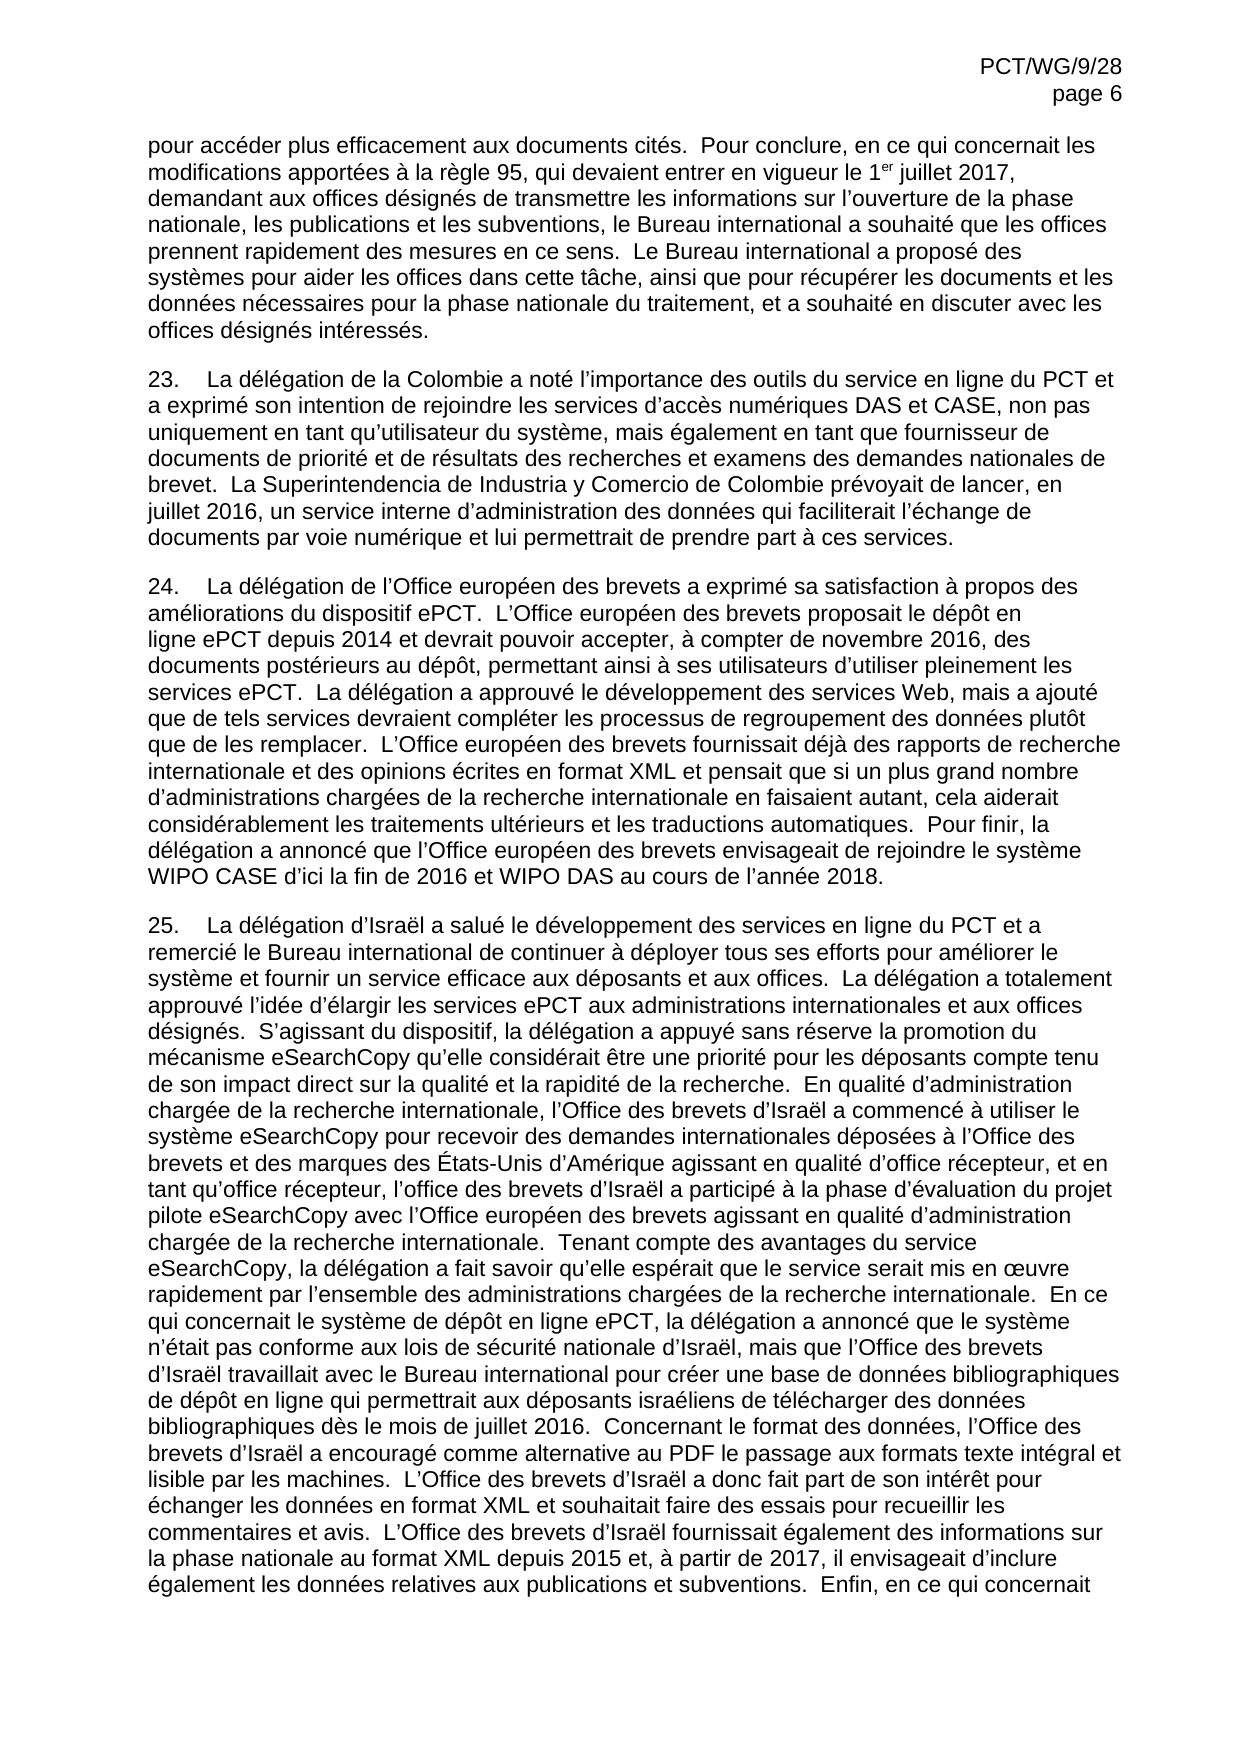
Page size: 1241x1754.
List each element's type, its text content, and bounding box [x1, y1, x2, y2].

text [148, 912, 1122, 1598]
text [148, 132, 1122, 343]
text La délégation de la Colombie a noté l’importance des outils du service en ligne du PCT et a exprimé son intention de rejoindre les services d’accès numériques DAS et CASE, non pas uniquement en tant qu’utilisateur du système, mais également en tant que fournisseur de documents de priorité et de résultats des recherches et examens des demandes nationales de brevet. La Superintendencia de Industria y Comercio de Colombie prévoyait de lancer, en juillet 2016, un service interne d’administration des données qui faciliterait l’échange de documents par voie numérique et lui permettrait de prendre part à ces services. [148, 366, 1122, 550]
text La délégation de l’Office européen des brevets a exprimé sa satisfaction à propos des améliorations du dispositif ePCT. L’Office européen des brevets proposait le dépôt en ligne ePCT depuis 2014 et devrait pouvoir accepter, à compter de novembre 2016, des documents postérieurs au dépôt, permettant ainsi à ses utilisateurs d’utiliser pleinement les services ePCT. La délégation a approuvé le développement des services Web, mais a ajouté que de tels services devraient compléter les processus de regroupement des données plutôt que de les remplacer. L’Office européen des brevets fournissait déjà des rapports de recherche internationale et des opinions écrites en format XML et pensait que si un plus grand nombre d’administrations chargées de la recherche internationale en faisaient autant, cela aiderait considérablement les traitements ultérieurs et les traductions automatiques. Pour finir, la délégation a annoncé que l’Office européen des brevets envisageait de rejoindre le système WIPO CASE d’ici la fin de 2016 et WIPO DAS au cours de l’année 2018. [148, 573, 1122, 889]
